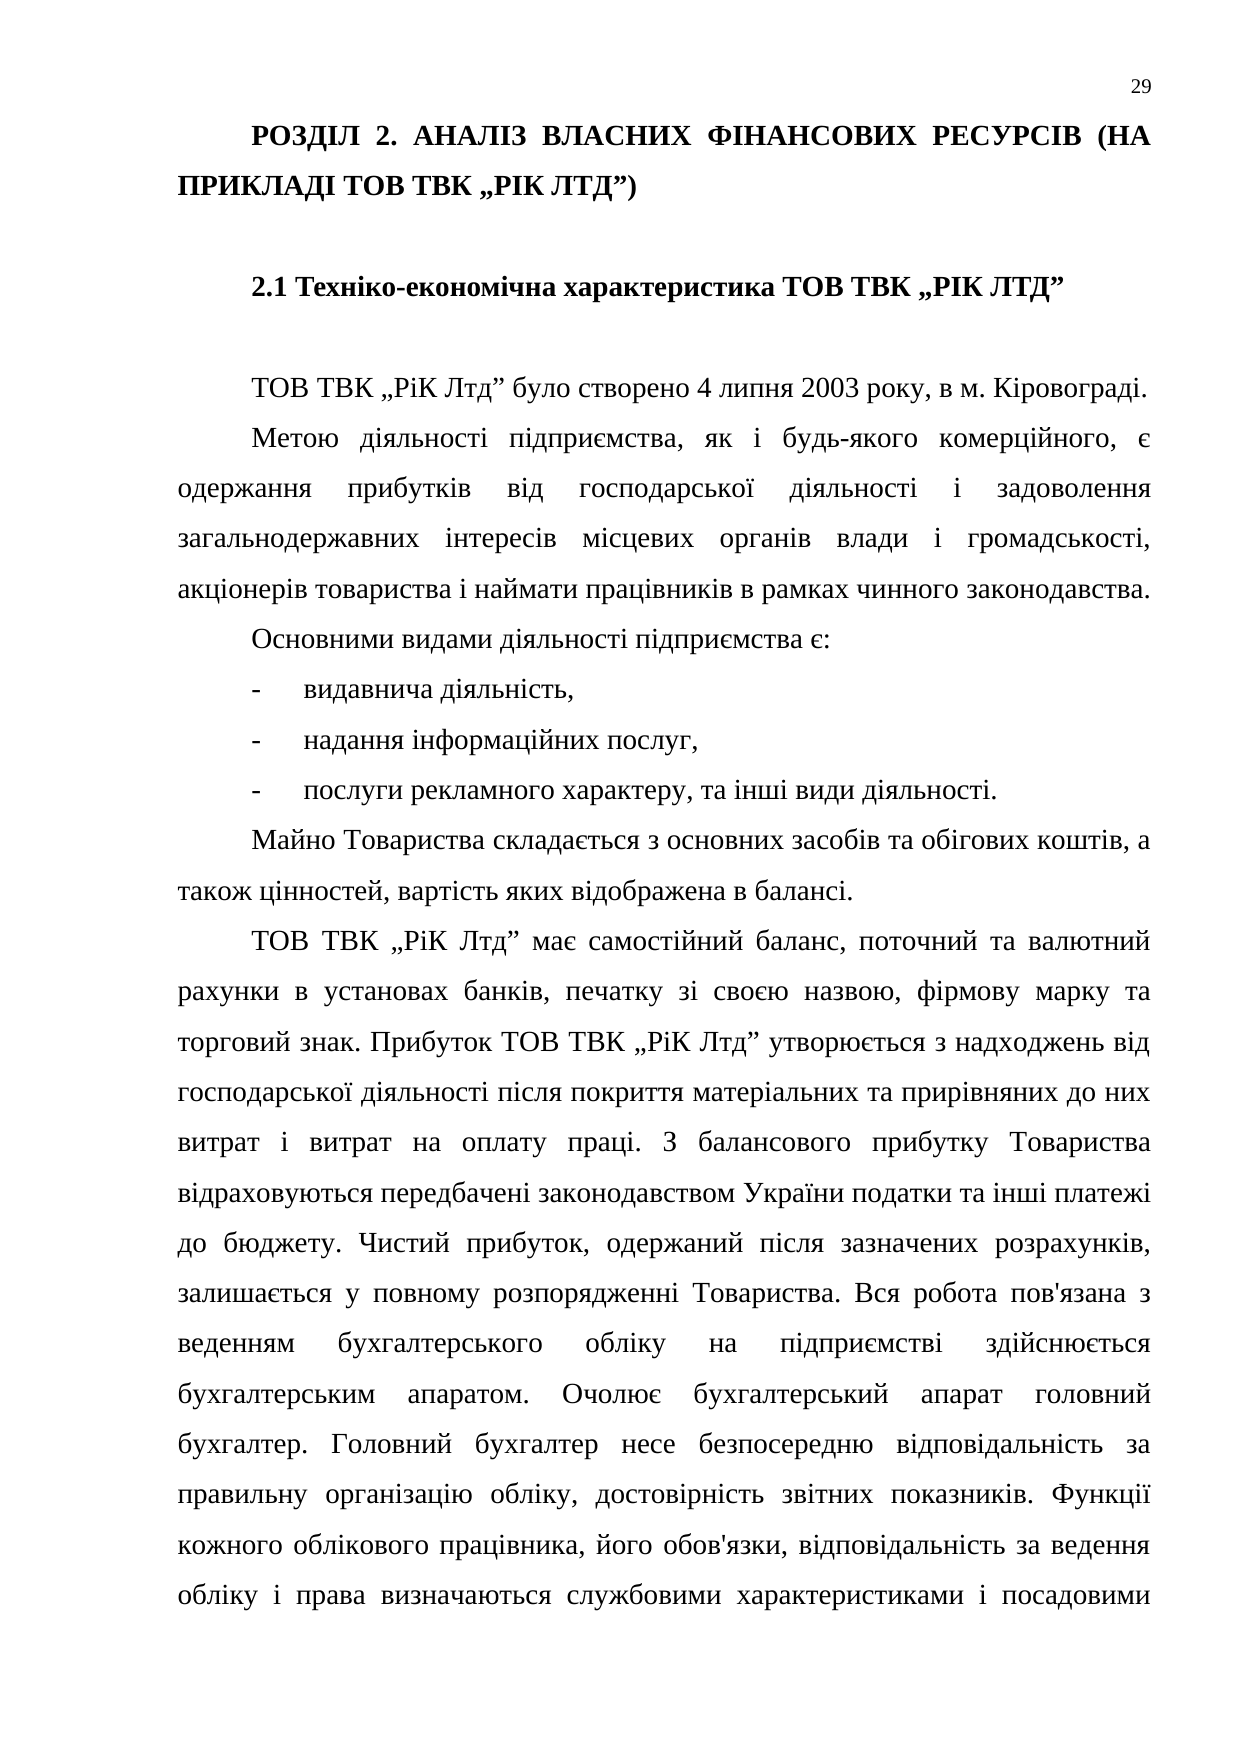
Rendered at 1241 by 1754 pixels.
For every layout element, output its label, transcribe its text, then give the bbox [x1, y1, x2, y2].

list послуги рекламного характеру, та інші види діяльності. [177, 772, 1152, 806]
text Основними видами діяльності підприємства є: [177, 621, 1152, 655]
text Майно Товариства складається з основних засобів та обігових коштів, а також цінностей, вартість яких відображена в балансі. [177, 822, 1152, 906]
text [177, 923, 1152, 1611]
list видавнича діяльність, [177, 672, 1152, 705]
list надання інформаційних послуг, [177, 722, 1152, 755]
text Метою діяльності підприємства, як і будь-якого комерційного, є одержання прибутків від господарської діяльності і задоволення загальнодержавних інтересів місцевих органів влади і громадськості, акціонерів товариства і наймати працівників в рамках чинного законодавства. [177, 420, 1152, 604]
text ТОВ ТВК „РіК Лтд” було створено 4 липня 2003 року, в м. Кіровограді. [177, 370, 1152, 403]
subtitle 2.1 Техніко-економічна характеристика ТОВ ТВК „РІК ЛТД” [177, 269, 1152, 303]
subtitle РОЗДІЛ 2. АНАЛІЗ ВЛАСНИХ ФІНАНСОВИХ РЕСУРСІВ (НА ПРИКЛАДІ ТОВ ТВК „РІК ЛТД”) [177, 118, 1152, 202]
